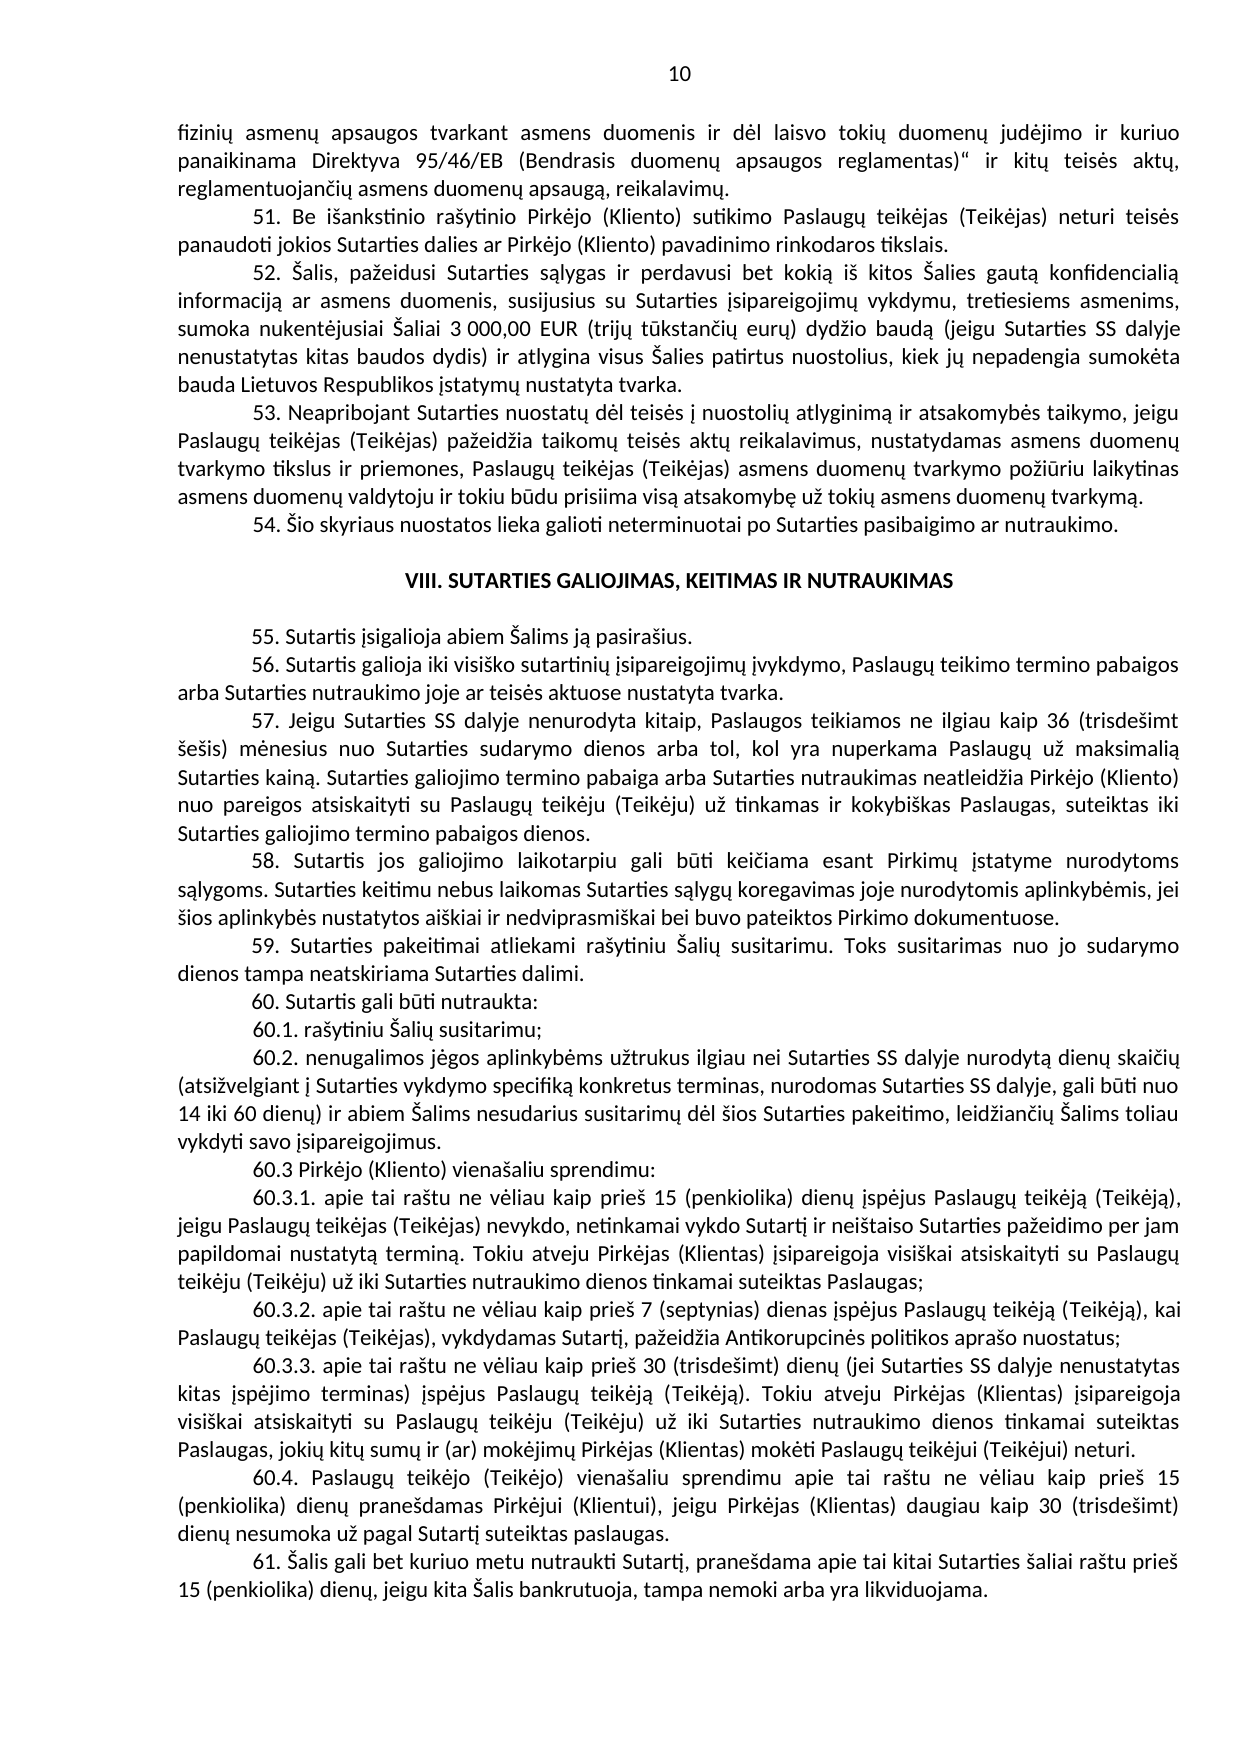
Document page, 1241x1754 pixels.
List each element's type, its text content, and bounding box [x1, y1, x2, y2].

text 60.3 Pirkėjo (Kliento) vienašaliu sprendimu: [177, 1155, 1181, 1183]
text 60.3.2. apie tai raštu ne vėliau kaip prieš 7 (septynias) dienas įspėjus Paslaugų teikėją (Teikėją), kai Paslaugų teikėjas (Teikėjas), vykdydamas Sutartį, pažeidžia Antikorupcinės politikos aprašo nuostatus; [177, 1295, 1181, 1351]
text 60.2. nenugalimos jėgos aplinkybėms užtrukus ilgiau nei Sutarties SS dalyje nurodytą dienų skaičių (atsižvelgiant į Sutarties vykdymo specifiką konkretus terminas, nurodomas Sutarties SS dalyje, gali būti nuo 14 iki 60 dienų) ir abiem Šalims nesudarius susitarimų dėl šios Sutarties pakeitimo, leidžiančių Šalims toliau vykdyti savo įsipareigojimus. [177, 1043, 1181, 1155]
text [177, 118, 1181, 202]
text 60.4. Paslaugų teikėjo (Teikėjo) vienašaliu sprendimu apie tai raštu ne vėliau kaip prieš 15 (penkiolika) dienų pranešdamas Pirkėjui (Klientui), jeigu Pirkėjas (Klientas) daugiau kaip 30 (trisdešimt) dienų nesumoka už pagal Sutartį suteiktas paslaugas. [177, 1463, 1181, 1547]
text 54. Šio skyriaus nuostatos lieka galioti neterminuotai po Sutarties pasibaigimo ar nutraukimo. [177, 510, 1181, 538]
text 53. Neapribojant Sutarties nuostatų dėl teisės į nuostolių atlyginimą ir atsakomybės taikymo, jeigu Paslaugų teikėjas (Teikėjas) pažeidžia taikomų teisės aktų reikalavimus, nustatydamas asmens duomenų tvarkymo tikslus ir priemones, Paslaugų teikėjas (Teikėjas) asmens duomenų tvarkymo požiūriu laikytinas asmens duomenų valdytoju ir tokiu būdu prisiima visą atsakomybę už tokių asmens duomenų tvarkymą. [177, 398, 1181, 510]
text 60. Sutartis gali būti nutraukta: [177, 987, 1181, 1015]
text VIII. SUTARTIES GALIOJIMAS, KEITIMAS IR NUTRAUKIMAS [177, 566, 1181, 594]
text 51. Be išankstinio rašytinio Pirkėjo (Kliento) sutikimo Paslaugų teikėjas (Teikėjas) neturi teisės panaudoti jokios Sutarties dalies ar Pirkėjo (Kliento) pavadinimo rinkodaros tikslais. [177, 202, 1181, 258]
text 60.1. rašytiniu Šalių susitarimu; [177, 1015, 1181, 1043]
text 58. Sutartis jos galiojimo laikotarpiu gali būti keičiama esant Pirkimų įstatyme nurodytoms sąlygoms. Sutarties keitimu nebus laikomas Sutarties sąlygų koregavimas joje nurodytomis aplinkybėmis, jei šios aplinkybės nustatytos aiškiai ir nedviprasmiškai bei buvo pateiktos Pirkimo dokumentuose. [177, 847, 1181, 931]
text 61. Šalis gali bet kuriuo metu nutraukti Sutartį, pranešdama apie tai kitai Sutarties šaliai raštu prieš 15 (penkiolika) dienų, jeigu kita Šalis bankrutuoja, tampa nemoki arba yra likviduojama. [177, 1547, 1181, 1603]
text 52. Šalis, pažeidusi Sutarties sąlygas ir perdavusi bet kokią iš kitos Šalies gautą konfidencialią informaciją ar asmens duomenis, susijusius su Sutarties įsipareigojimų vykdymu, tretiesiems asmenims, sumoka nukentėjusiai Šaliai 3 000,00 EUR (trijų tūkstančių eurų) dydžio baudą (jeigu Sutarties SS dalyje nenustatytas kitas baudos dydis) ir atlygina visus Šalies patirtus nuostolius, kiek jų nepadengia sumokėta bauda Lietuvos Respublikos įstatymų nustatyta tvarka. [177, 258, 1181, 398]
text 56. Sutartis galioja iki visiško sutartinių įsipareigojimų įvykdymo, Paslaugų teikimo termino pabaigos arba Sutarties nutraukimo joje ar teisės aktuose nustatyta tvarka. [177, 651, 1181, 707]
text 60.3.1. apie tai raštu ne vėliau kaip prieš 15 (penkiolika) dienų įspėjus Paslaugų teikėją (Teikėją), jeigu Paslaugų teikėjas (Teikėjas) nevykdo, netinkamai vykdo Sutartį ir neištaiso Sutarties pažeidimo per jam papildomai nustatytą terminą. Tokiu atveju Pirkėjas (Klientas) įsipareigoja visiškai atsiskaityti su Paslaugų teikėju (Teikėju) už iki Sutarties nutraukimo dienos tinkamai suteiktas Paslaugas; [177, 1183, 1181, 1295]
text 55. Sutartis įsigalioja abiem Šalims ją pasirašius. [177, 622, 1181, 651]
text 57. Jeigu Sutarties SS dalyje nenurodyta kitaip, Paslaugos teikiamos ne ilgiau kaip 36 (trisdešimt šešis) mėnesius nuo Sutarties sudarymo dienos arba tol, kol yra nuperkama Paslaugų už maksimalią Sutarties kainą. Sutarties galiojimo termino pabaiga arba Sutarties nutraukimas neatleidžia Pirkėjo (Kliento) nuo pareigos atsiskaityti su Paslaugų teikėju (Teikėju) už tinkamas ir kokybiškas Paslaugas, suteiktas iki Sutarties galiojimo termino pabaigos dienos. [177, 707, 1181, 847]
text 59. Sutarties pakeitimai atliekami rašytiniu Šalių susitarimu. Toks susitarimas nuo jo sudarymo dienos tampa neatskiriama Sutarties dalimi. [177, 931, 1181, 987]
text 60.3.3. apie tai raštu ne vėliau kaip prieš 30 (trisdešimt) dienų (jei Sutarties SS dalyje nenustatytas kitas įspėjimo terminas) įspėjus Paslaugų teikėją (Teikėją). Tokiu atveju Pirkėjas (Klientas) įsipareigoja visiškai atsiskaityti su Paslaugų teikėju (Teikėju) už iki Sutarties nutraukimo dienos tinkamai suteiktas Paslaugas, jokių kitų sumų ir (ar) mokėjimų Pirkėjas (Klientas) mokėti Paslaugų teikėjui (Teikėjui) neturi. [177, 1351, 1181, 1463]
